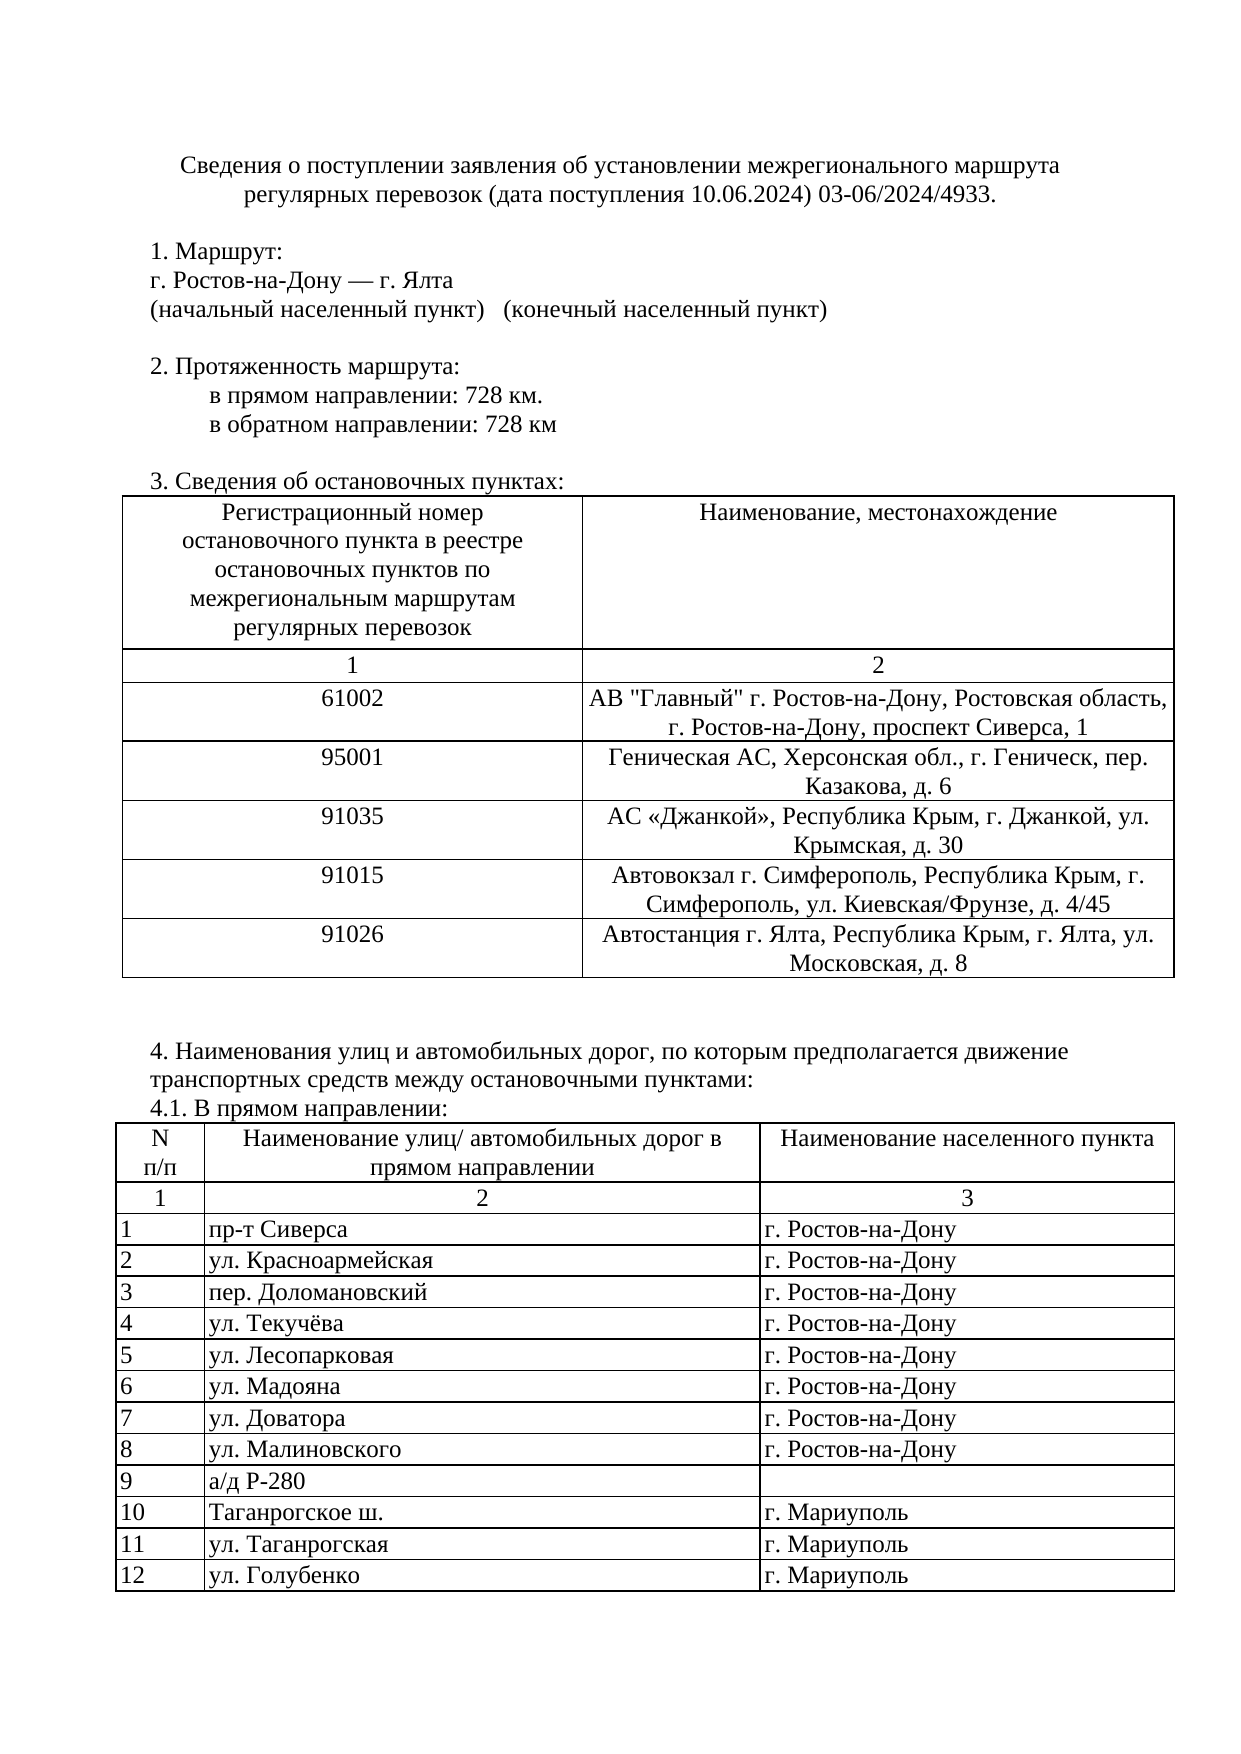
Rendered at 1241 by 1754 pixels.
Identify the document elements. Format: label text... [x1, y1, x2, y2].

text в обратном направлении: 728 км [150, 409, 1090, 437]
table_header Наименование, местонахождение [583, 497, 1173, 648]
table_cell [761, 1466, 1174, 1496]
text 4.1. В прямом направлении: [150, 1093, 1090, 1122]
table_cell 1 [117, 1214, 204, 1244]
table_cell 7 [117, 1403, 204, 1433]
table_cell г. Ростов-на-Дону [761, 1434, 1174, 1464]
table_cell 12 [117, 1560, 204, 1590]
table_cell 9 [117, 1466, 204, 1496]
table_cell 2 [205, 1183, 759, 1212]
table_cell г. Мариуполь [761, 1497, 1174, 1527]
table_cell 61002 [123, 683, 582, 740]
table_cell 91015 [123, 860, 582, 918]
table_cell ул. Текучёва [205, 1308, 759, 1338]
table_cell г. Ростов-на-Дону [761, 1277, 1174, 1307]
table_cell АС «Джанкой», Республика Крым, г. Джанкой, ул. Крымская, д. 30 [583, 801, 1173, 858]
table_cell ул. Мадояна [205, 1371, 759, 1401]
text 3. Сведения об остановочных пунктах: [150, 466, 1090, 495]
table_cell 3 [117, 1277, 204, 1307]
table_cell г. Ростов-на-Дону [761, 1214, 1174, 1244]
table_cell пр-т Сиверса [205, 1214, 759, 1244]
table_cell 5 [117, 1340, 204, 1370]
table_cell Автовокзал г. Симферополь, Республика Крым, г. Симферополь, ул. Киевская/Фрунзе, д. 4/45 [583, 860, 1173, 918]
table_cell ул. Доватора [205, 1403, 759, 1433]
table_cell ул. Лесопарковая [205, 1340, 759, 1370]
table_cell 91026 [123, 919, 582, 977]
text в прямом направлении: 728 км. [150, 380, 1090, 409]
table_cell 95001 [123, 742, 582, 799]
table_cell 1 [117, 1183, 204, 1212]
table_cell 4 [117, 1308, 204, 1338]
table_cell ул. Малиновского [205, 1434, 759, 1464]
table_cell 91035 [123, 801, 582, 858]
table_header Наименование населенного пункта [761, 1124, 1174, 1181]
text 1. Маршрут: [150, 236, 1090, 265]
table_cell г. Ростов-на-Дону [761, 1403, 1174, 1433]
table_cell г. Мариуполь [761, 1529, 1174, 1558]
table_cell 8 [117, 1434, 204, 1464]
table_cell 1 [123, 650, 582, 681]
table_cell пер. Доломановский [205, 1277, 759, 1307]
table_cell 11 [117, 1529, 204, 1558]
table_cell ул. Таганрогская [205, 1529, 759, 1558]
table_header Наименование улиц/ автомобильных дорог в прямом направлении [205, 1124, 759, 1181]
table_cell 3 [761, 1183, 1174, 1212]
table_cell 6 [117, 1371, 204, 1401]
table_cell г. Ростов-на-Дону [761, 1308, 1174, 1338]
table_cell Автостанция г. Ялта, Республика Крым, г. Ялта, ул. Московская, д. 8 [583, 919, 1173, 977]
text (начальный населенный пункт) (конечный населенный пункт) [150, 294, 1090, 322]
table_cell Таганрогское ш. [205, 1497, 759, 1527]
table_cell ул. Красноармейская [205, 1246, 759, 1275]
table_cell г. Ростов-на-Дону [761, 1246, 1174, 1275]
table_cell г. Ростов-на-Дону [761, 1340, 1174, 1370]
table_cell 2 [583, 650, 1173, 681]
table_cell а/д Р-280 [205, 1466, 759, 1496]
text 2. Протяженность маршрута: [150, 351, 1090, 380]
text Сведения о поступлении заявления об установлении межрегионального маршрута регулярных перевозок (дата поступления 10.06.2024) 03-06/2024/4933. [150, 150, 1090, 207]
table_cell АВ "Главный" г. Ростов-на-Дону, Ростовская область, г. Ростов-на-Дону, проспект Сиверса, 1 [583, 683, 1173, 740]
table_cell г. Мариуполь [761, 1560, 1174, 1590]
table_cell 10 [117, 1497, 204, 1527]
table_cell 2 [117, 1246, 204, 1275]
table_cell ул. Голубенко [205, 1560, 759, 1590]
table_cell г. Ростов-на-Дону [761, 1371, 1174, 1401]
text г. Ростов-на-Дону — г. Ялта [150, 265, 1090, 294]
table_cell Геническая АС, Херсонская обл., г. Геническ, пер. Казакова, д. 6 [583, 742, 1173, 799]
table_header Регистрационный номер остановочного пункта в реестре остановочных пунктов по межрегиональным маршрутам регулярных перевозок [123, 497, 582, 648]
text 4. Наименования улиц и автомобильных дорог, по которым предполагается движение транспортных средств между остановочными пунктами: [150, 1036, 1090, 1093]
table_header N п/п [117, 1124, 204, 1181]
